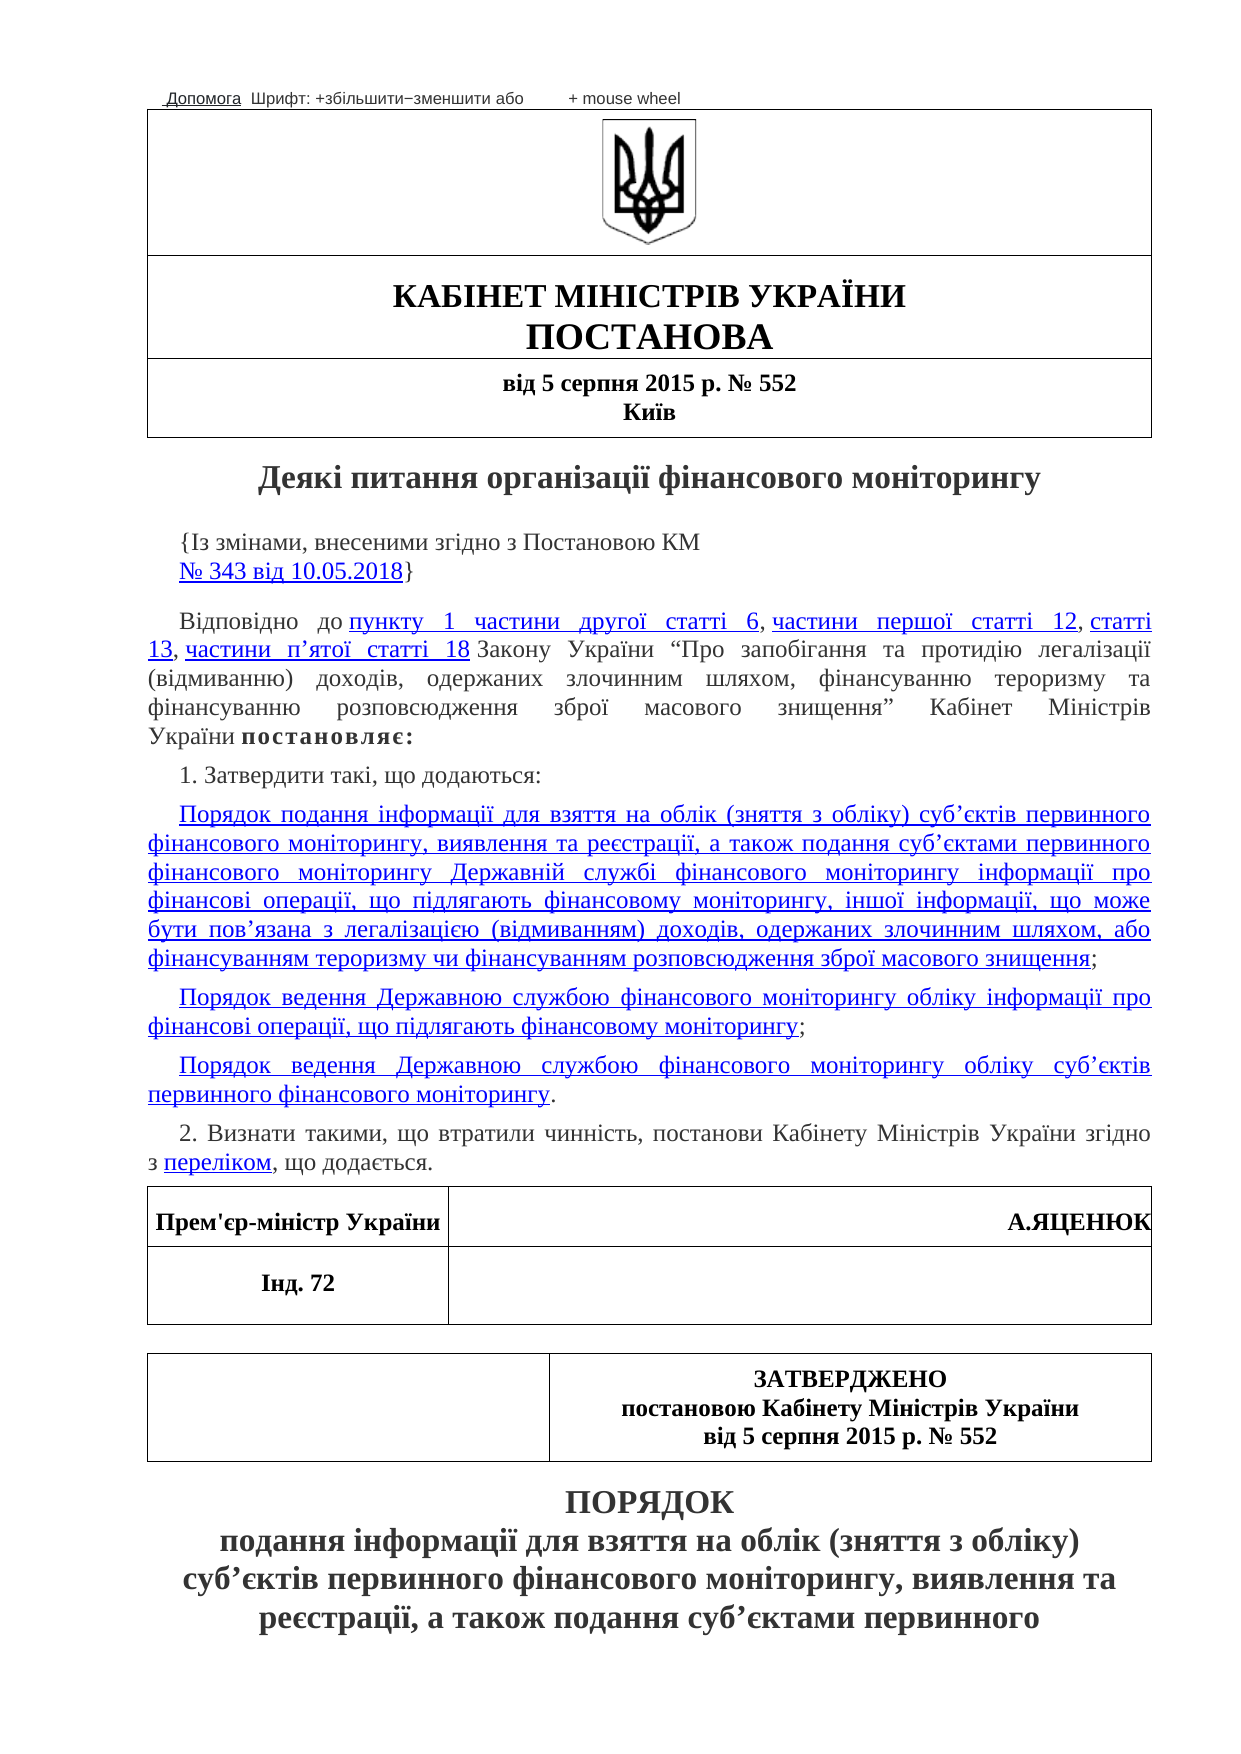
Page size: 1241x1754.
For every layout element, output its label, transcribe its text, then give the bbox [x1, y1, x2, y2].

picture [602, 119, 697, 245]
text Деякі питання організації фінансового моніторингу [179, 458, 1120, 496]
text Порядок подання інформації для взяття на облік (зняття з обліку) суб’єктів первинного фінансового моніторингу, виявлення та реєстрації, а також подання суб’єктами первинного фінансового моніторингу Державній службі фінансового моніторингу інформації про фінансові операції, що підлягають фінансовому моніторингу, іншої інформації, що може бути пов’язана з легалізацією (відмиванням) доходів, одержаних злочинним шляхом, або фінансуванням тероризму чи фінансуванням розповсюдження зброї масового знищення; [148, 883, 1152, 972]
table_header [148, 1354, 549, 1461]
table_header [148, 110, 1151, 255]
text 1. Затвердити такі, що додаються: [148, 760, 1152, 789]
table_header Прем'єр-міністр України [148, 1187, 448, 1246]
text 2. Визнати такими, що втратили чинність, постанови Кабінету Міністрів України згідно з переліком, що додається. [148, 1118, 1152, 1175]
text Порядок ведення Державною службою фінансового моніторингу обліку суб’єктів первинного фінансового моніторингу. [148, 1050, 1152, 1107]
text Порядок ведення Державною службою фінансового моніторингу обліку інформації про фінансові операції, що підлягають фінансовому моніторингу; [148, 982, 1152, 1039]
table_header А.ЯЦЕНЮК [449, 1187, 1151, 1246]
text {Із змінами, внесеними згідно з Постановою КМ № 343 від 10.05.2018} [179, 527, 1120, 585]
text Допомога Шрифт: +збільшити−зменшити або Ctrl + mouse wheel [148, 88, 1152, 108]
text Порядок подання інформації для взяття на облік (зняття з обліку) суб’єктів первинного фінансового моніторингу, виявлення та реєстрації, а також подання суб’єктами первинного фінансового моніторингу Державній службі фінансового моніторингу інформації про фінансові операції, що підлягають фінансовому моніторингу, іншої інформації, що може бути пов’язана з легалізацією (відмиванням) доходів, одержаних злочинним шляхом, або фінансуванням тероризму чи фінансуванням розповсюдження зброї масового знищення; [148, 799, 1152, 882]
text Відповідно до пункту 1 частини другої статті 6, частини першої статті 12, статті 13, частини п’ятої статті 18 Закону України “Про запобігання та протидію легалізації (відмиванню) доходів, одержаних злочинним шляхом, фінансуванню тероризму та фінансуванню розповсюдження зброї масового знищення” Кабінет Міністрів України постановляє: [148, 606, 1152, 749]
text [179, 1482, 1120, 1635]
table_cell Інд. 72 [148, 1247, 448, 1324]
table_cell [449, 1247, 1151, 1324]
table_cell від 5 серпня 2015 р. № 552 Київ [148, 359, 1151, 436]
table_cell КАБІНЕТ МІНІСТРІВ УКРАЇНИ ПОСТАНОВА [148, 256, 1151, 358]
table_header ЗАТВЕРДЖЕНО постановою Кабінету Міністрів України від 5 серпня 2015 р. № 552 [550, 1354, 1151, 1461]
